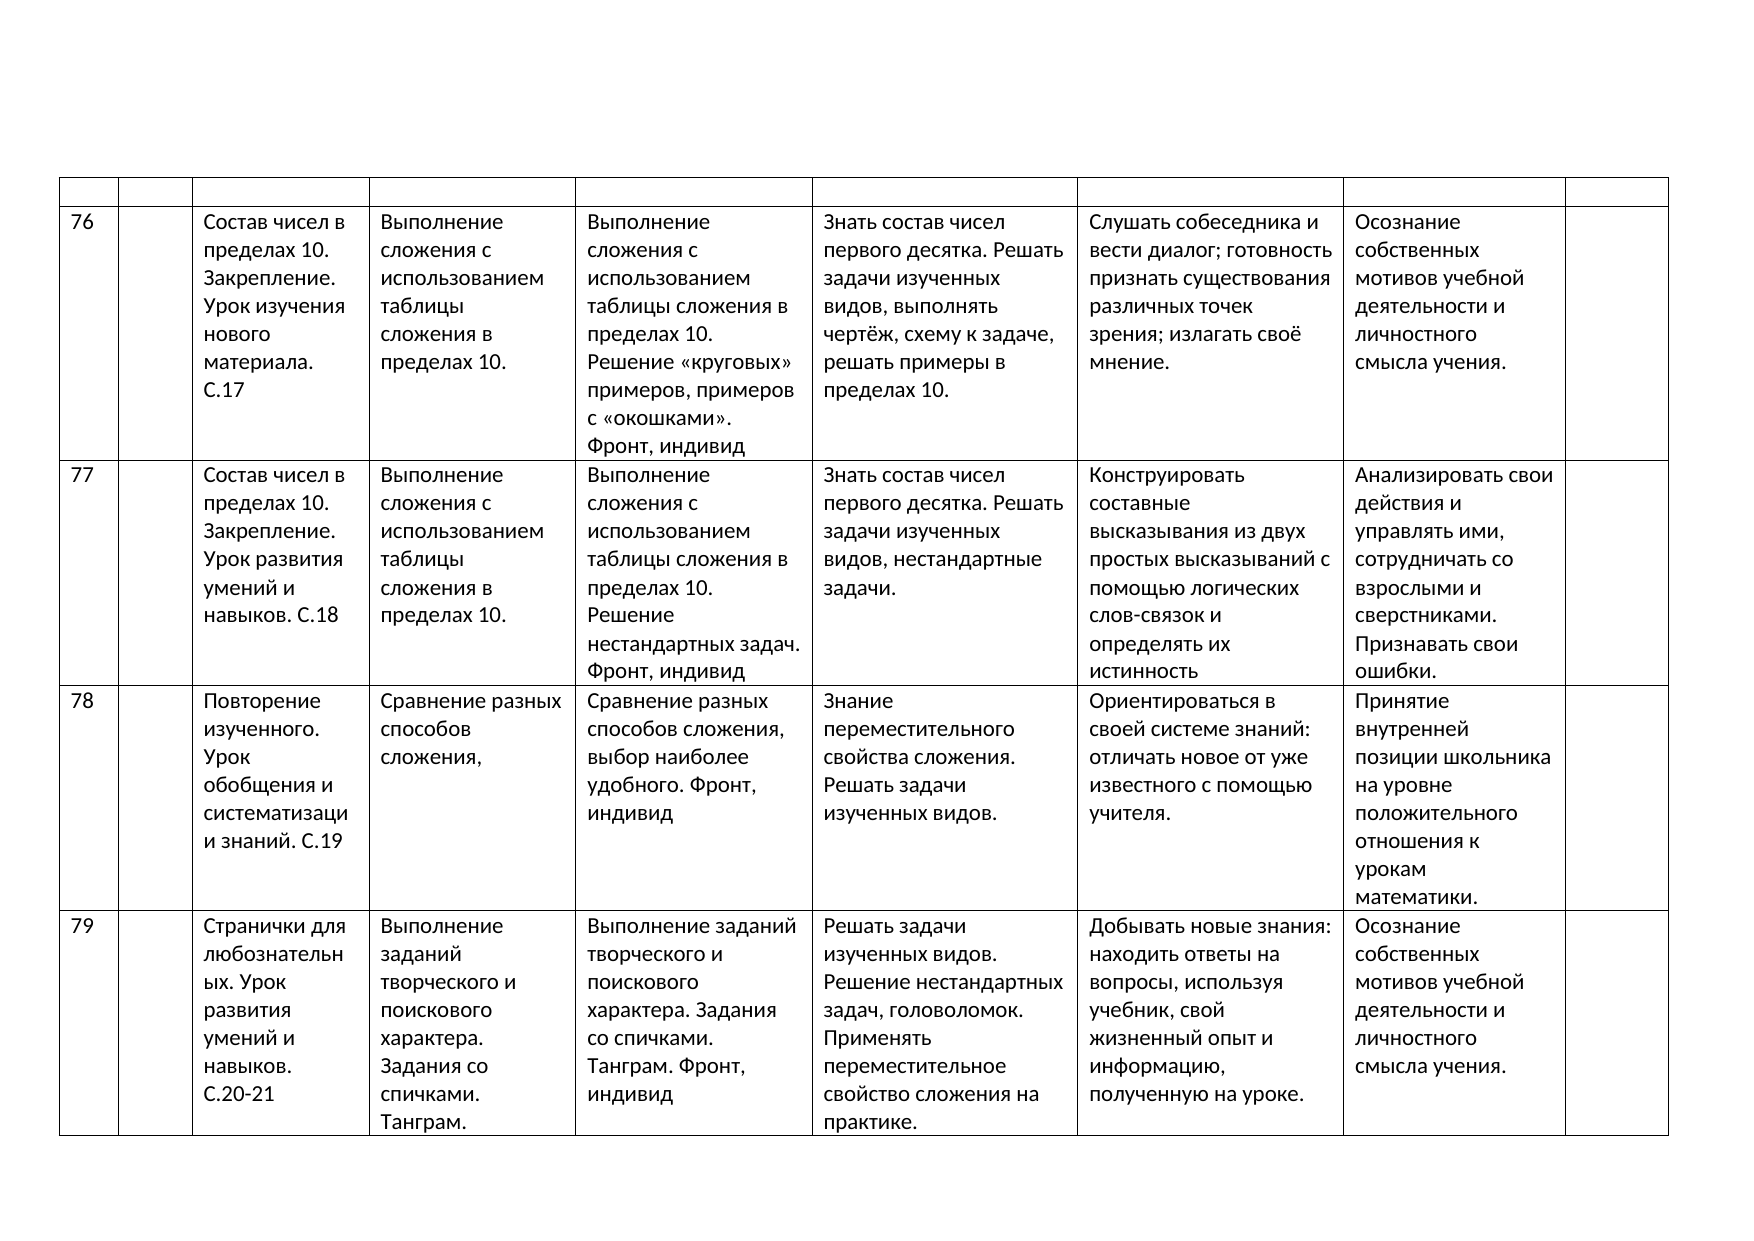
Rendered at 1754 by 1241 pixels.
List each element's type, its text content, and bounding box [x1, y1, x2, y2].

table_cell [119, 207, 192, 459]
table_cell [370, 178, 575, 206]
table_cell Решать задачи изученных видов. Решение нестандартных задач, головоломок. Применять переместительное свойство сложения на практике. [813, 911, 1077, 1135]
table_cell Ориентироваться в своей системе знаний: отличать новое от уже известного с помощью учителя. [1078, 686, 1343, 910]
table_cell Выполнение сложения с использованием таблицы сложения в пределах 10. [370, 461, 575, 685]
table_cell [119, 178, 192, 206]
table_cell Выполнение сложения с использованием таблицы сложения в пределах 10. Решение «круговых» примеров, примеров с «окошками». Фронт, индивид [576, 207, 812, 459]
table_cell Знание переместительного свойства сложения. Решать задачи изученных видов. [813, 686, 1077, 910]
table_cell [119, 911, 192, 1135]
table_cell Повторение изученного. Урок обобщения и систематизации знаний. С.19 [193, 686, 369, 910]
table_cell Принятие внутренней позиции школьника на уровне положительного отношения к урокам математики. [1344, 686, 1565, 910]
table_cell [119, 461, 192, 685]
table_cell Знать состав чисел первого десятка. Решать задачи изученных видов, нестандартные задачи. [813, 461, 1077, 685]
table_cell 75 [60, 178, 118, 206]
table_cell Знать состав чисел первого десятка. Решать задачи изученных видов, выполнять чертёж, схему к задаче, решать примеры в пределах 10. [813, 207, 1077, 459]
table_cell 79 [60, 911, 118, 1135]
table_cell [1078, 178, 1343, 206]
table_cell [1566, 686, 1668, 910]
table_cell Добывать новые знания: находить ответы на вопросы, используя учебник, свой жизненный опыт и информацию, полученную на уроке. [1078, 911, 1343, 1135]
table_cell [1344, 178, 1565, 206]
table_cell [1566, 207, 1668, 459]
table_cell Конструировать составные высказывания из двух простых высказываний с помощью логических слов-связок и определять их истинность [1078, 461, 1343, 685]
table_cell 76 [60, 207, 118, 459]
table_cell Состав чисел в пределах 10. Закрепление. Урок изучения нового материала. С.17 [193, 207, 369, 459]
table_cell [813, 178, 1077, 206]
table_cell Осознание собственных мотивов учебной деятельности и личностного смысла учения. [1344, 911, 1565, 1135]
table_cell Сравнение разных способов сложения, [370, 686, 575, 910]
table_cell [576, 178, 812, 206]
table_cell Странички для любознательных. Урок развития умений и навыков. С.20-21 [193, 911, 369, 1135]
table_cell [1566, 178, 1668, 206]
table_cell [119, 686, 192, 910]
table_cell Анализировать свои действия и управлять ими, сотрудничать со взрослыми и сверстниками. Признавать свои ошибки. [1344, 461, 1565, 685]
table_cell [1566, 461, 1668, 685]
table_cell Слушать собеседника и вести диалог; готовность признать существования различных точек зрения; излагать своё мнение. [1078, 207, 1343, 459]
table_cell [193, 178, 369, 206]
table_cell Осознание собственных мотивов учебной деятельности и личностного смысла учения. [1344, 207, 1565, 459]
table_cell [1566, 911, 1668, 1135]
table_cell Выполнение заданий творческого и поискового характера. Задания со спичками. Танграм. [370, 911, 575, 1135]
table_cell Выполнение заданий творческого и поискового характера. Задания со спичками. Танграм. Фронт, индивид [576, 911, 812, 1135]
table_cell Выполнение сложения с использованием таблицы сложения в пределах 10. Решение нестандартных задач. Фронт, индивид [576, 461, 812, 685]
table_cell 78 [60, 686, 118, 910]
table_cell Сравнение разных способов сложения, выбор наиболее удобного. Фронт, индивид [576, 686, 812, 910]
table_cell Выполнение сложения с использованием таблицы сложения в пределах 10. [370, 207, 575, 459]
table_cell Состав чисел в пределах 10. Закрепление. Урок развития умений и навыков. С.18 [193, 461, 369, 685]
table_cell 77 [60, 461, 118, 685]
